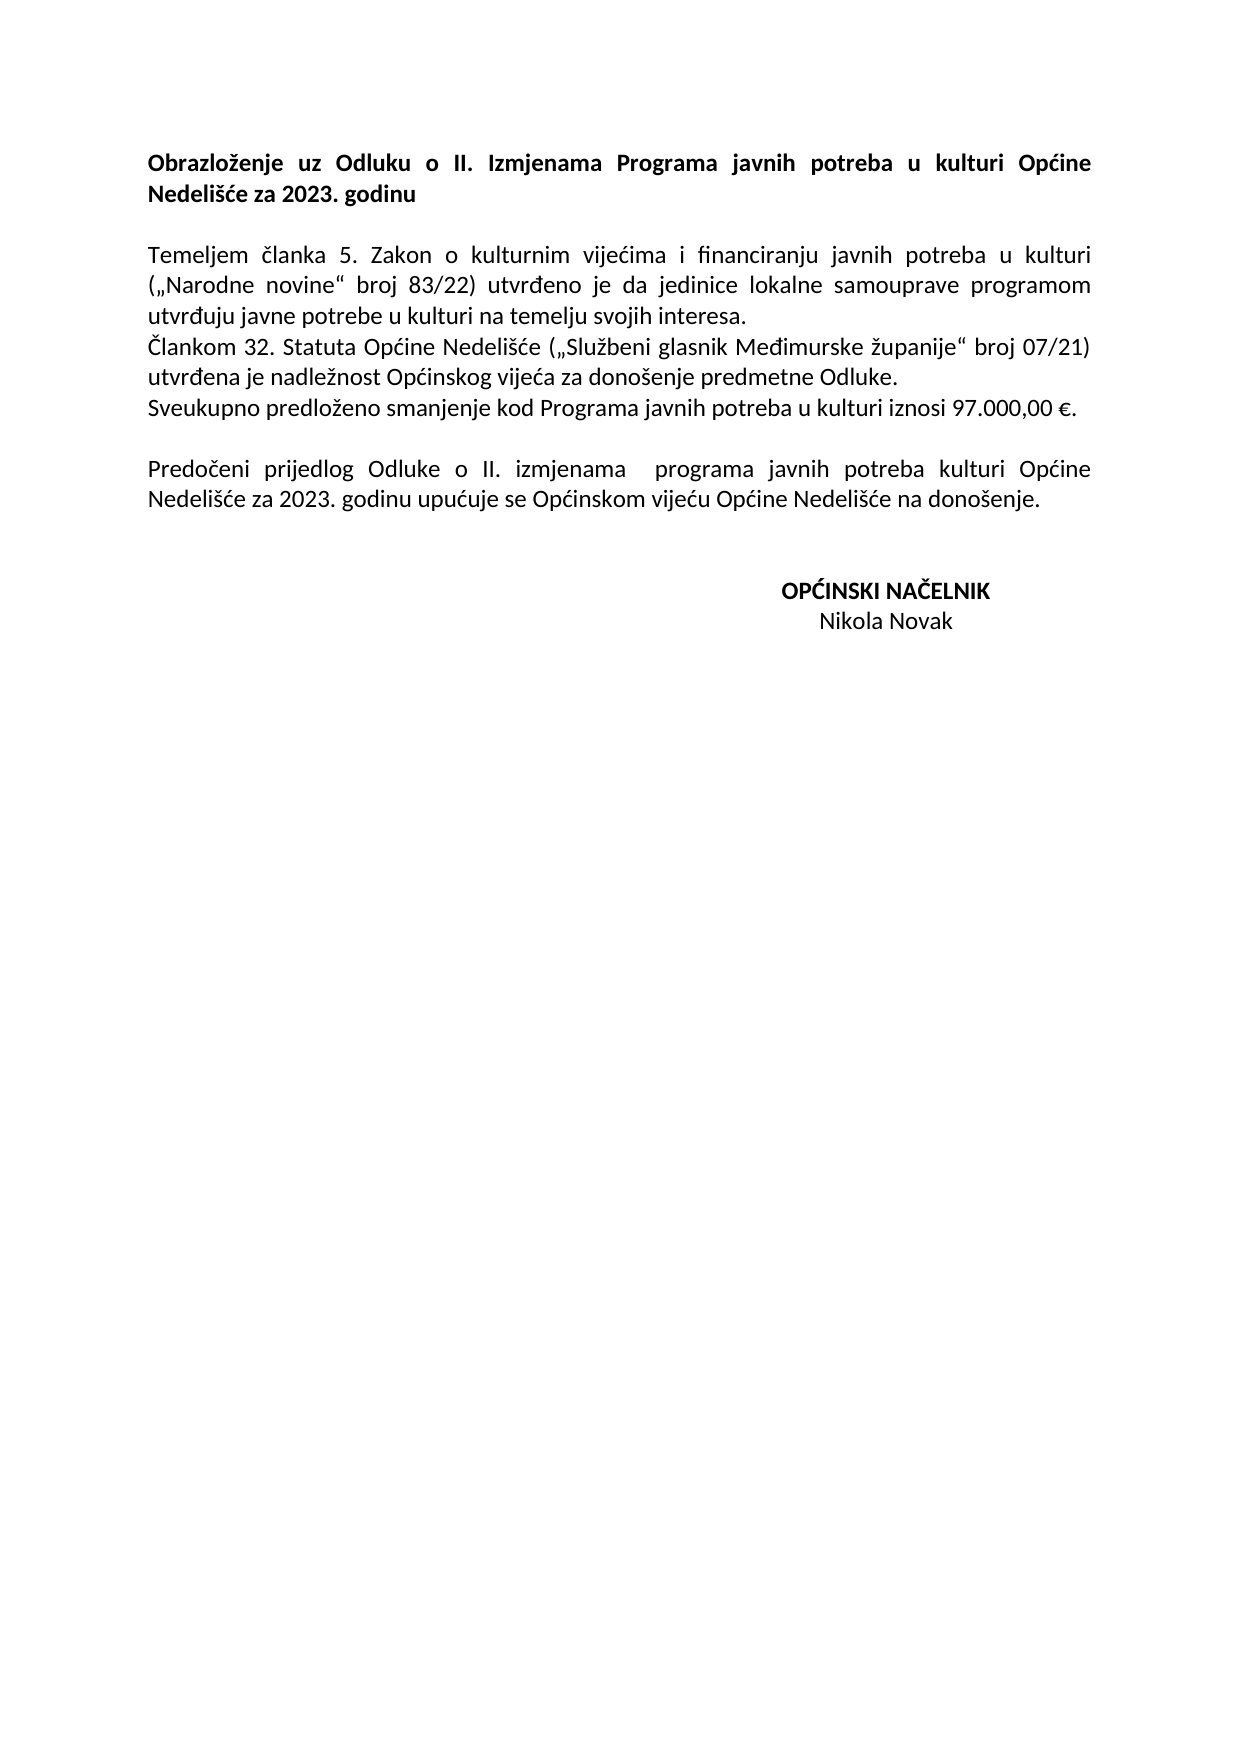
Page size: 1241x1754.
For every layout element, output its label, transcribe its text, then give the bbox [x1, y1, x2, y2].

text Predočeni prijedlog Odluke o II. izmjenama programa javnih potreba kulturi Općine Nedelišće za 2023. godinu upućuje se Općinskom vijeću Općine Nedelišće na donošenje. [148, 453, 1093, 514]
text Člankom 32. Statuta Općine Nedelišće („Službeni glasnik Međimurske županije“ broj 07/21) utvrđena je nadležnost Općinskog vijeća za donošenje predmetne Odluke. [148, 331, 1093, 392]
text Obrazloženje uz Odluku o II. Izmjenama Programa javnih potreba u kulturi Općine Nedelišće za 2023. godinu [148, 148, 1093, 209]
text Temeljem članka 5. Zakon o kulturnim vijećima i financiranju javnih potreba u kulturi („Narodne novine“ broj 83/22) utvrđeno je da jedinice lokalne samouprave programom utvrđuju javne potrebe u kulturi na temelju svojih interesa. [148, 239, 1093, 331]
text Sveukupno predloženo smanjenje kod Programa javnih potreba u kulturi iznosi 97.000,00 €. [148, 392, 1093, 422]
text OPĆINSKI NAČELNIK [679, 575, 1093, 605]
text Nikola Novak [679, 605, 1093, 636]
